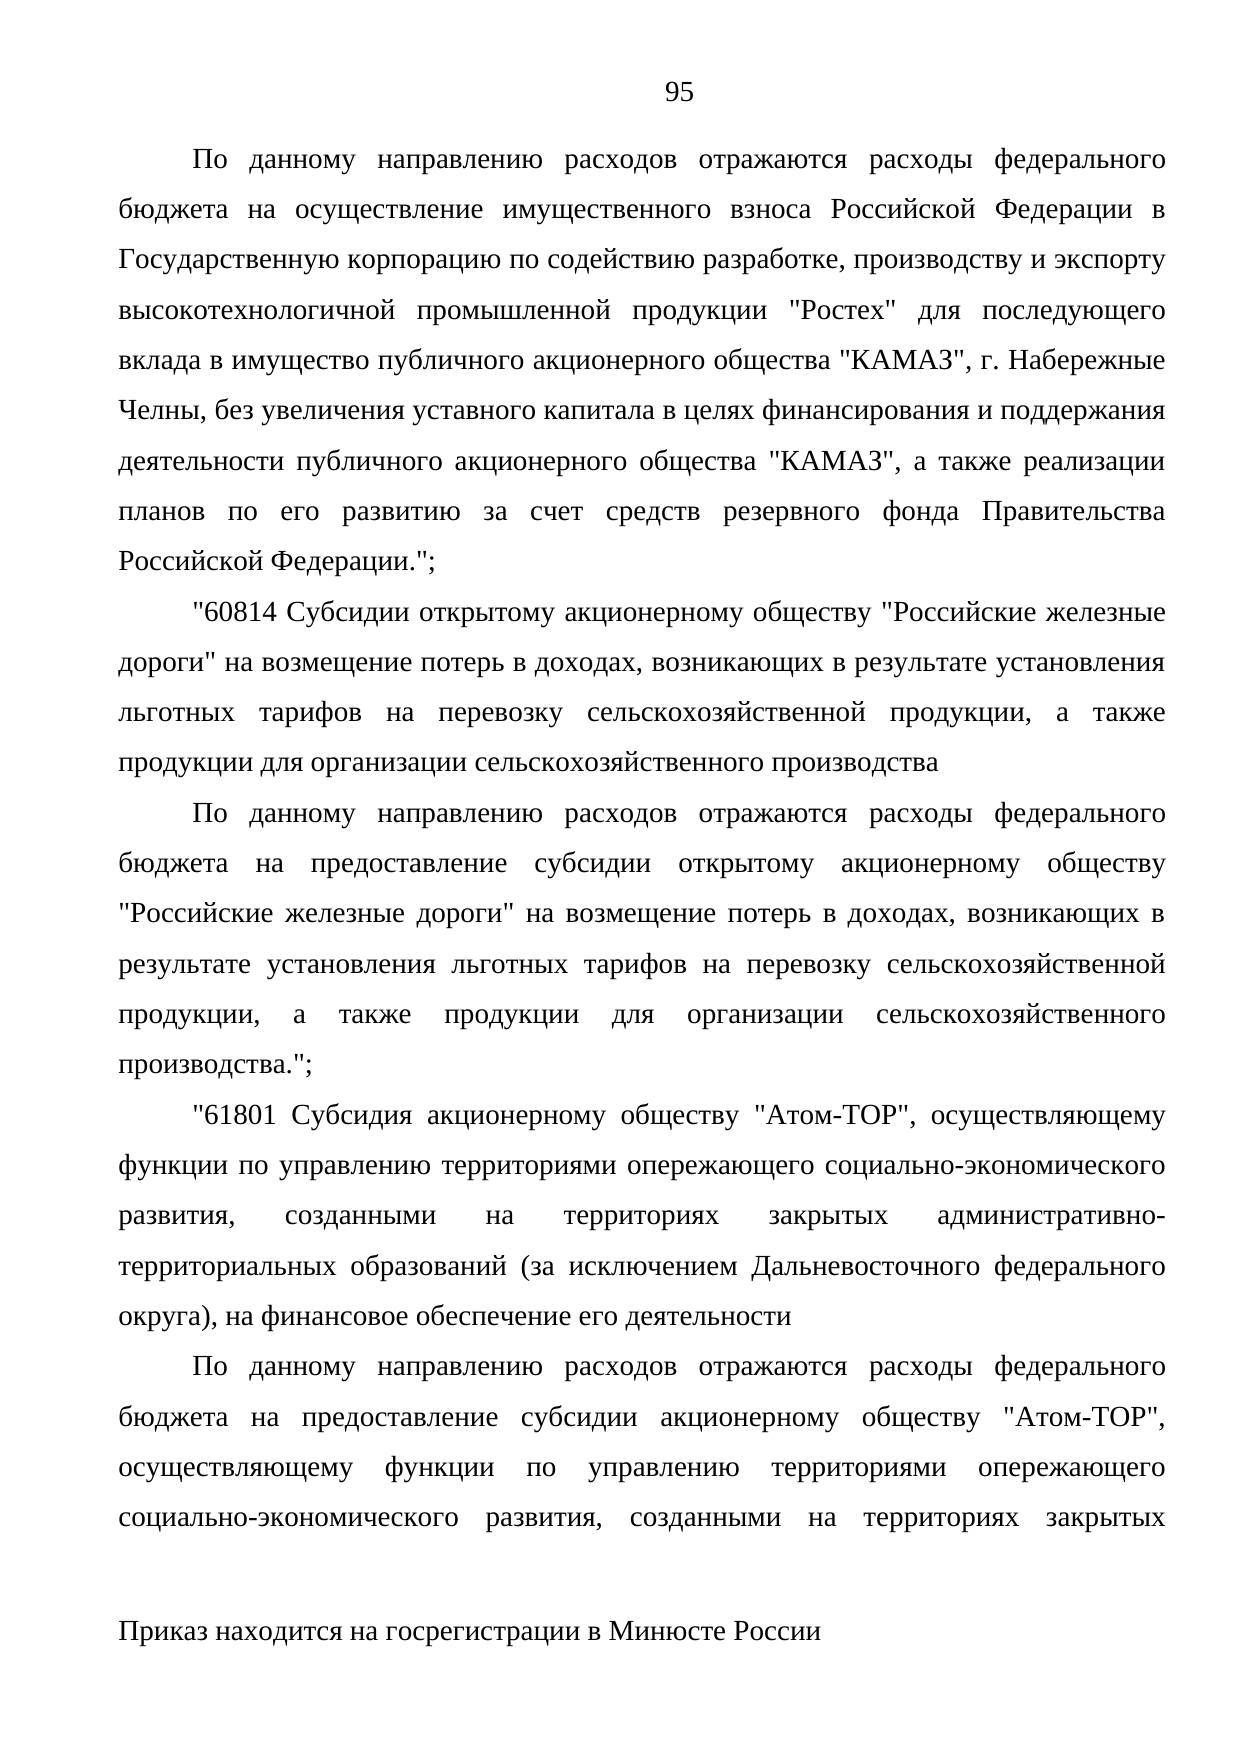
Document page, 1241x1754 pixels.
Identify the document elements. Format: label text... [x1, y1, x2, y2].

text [118, 1348, 1167, 1533]
text По данному направлению расходов отражаются расходы федерального бюджета на осуществление имущественного взноса Российской Федерации в Государственную корпорацию по содействию разработке, производству и экспорту высокотехнологичной промышленной продукции "Ростех" для последующего вклада в имущество публичного акционерного общества "КАМАЗ", г. Набережные Челны, без увеличения уставного капитала в целях финансирования и поддержания деятельности публичного акционерного общества "КАМАЗ", а также реализации планов по его развитию за счет средств резервного фонда Правительства Российской Федерации."; [118, 141, 1167, 577]
text "60814 Субсидии открытому акционерному обществу "Российские железные дороги" на возмещение потерь в доходах, возникающих в результате установления льготных тарифов на перевозку сельскохозяйственной продукции, а также продукции для организации сельскохозяйственного производства [118, 594, 1167, 778]
text По данному направлению расходов отражаются расходы федерального бюджета на предоставление субсидии открытому акционерному обществу "Российские железные дороги" на возмещение потерь в доходах, возникающих в результате установления льготных тарифов на перевозку сельскохозяйственной продукции, а также продукции для организации сельскохозяйственного производства."; [118, 795, 1167, 1080]
text "61801 Субсидия акционерному обществу "Атом-ТОР", осуществляющему функции по управлению территориями опережающего социально-экономического развития, созданными на территориях закрытых административно-территориальных образований (за исключением Дальневосточного федерального округа), на финансовое обеспечение его деятельности [118, 1097, 1167, 1332]
